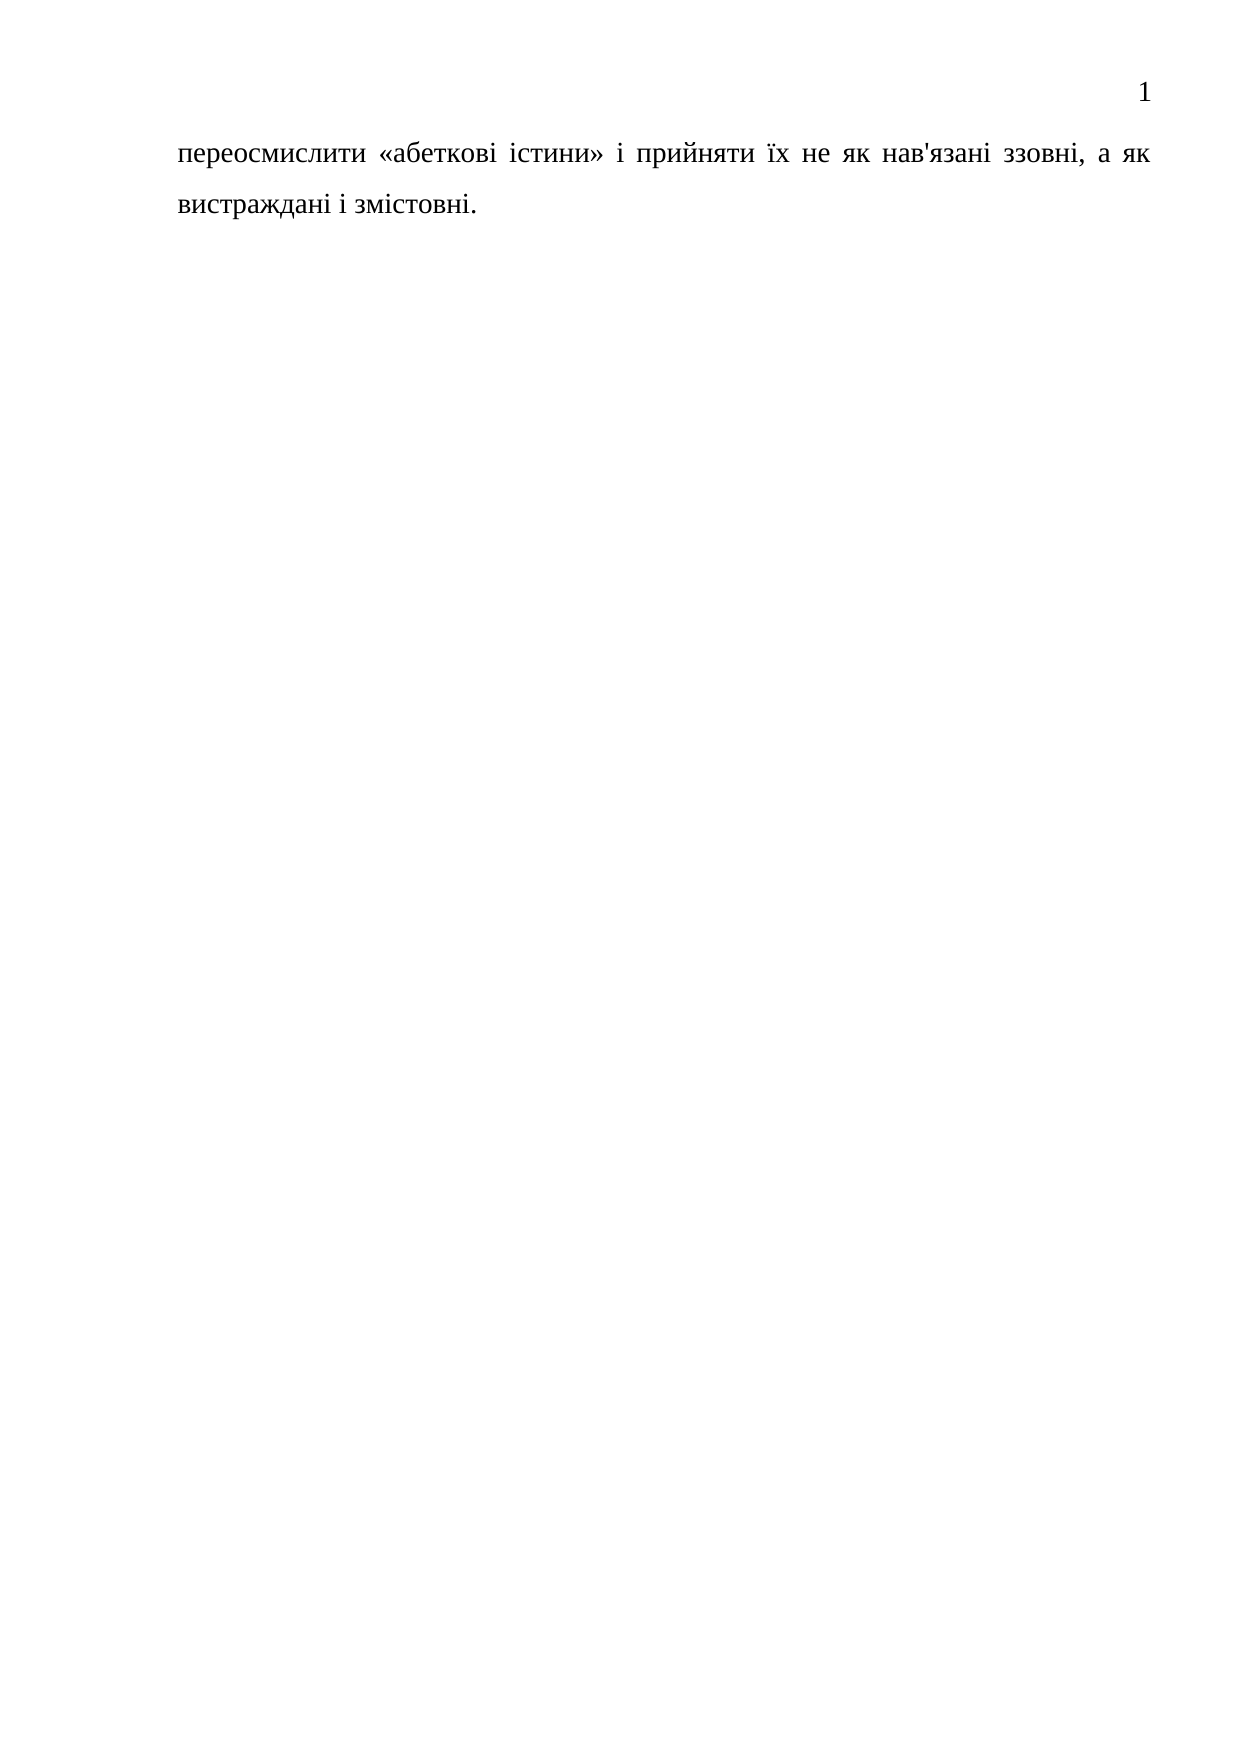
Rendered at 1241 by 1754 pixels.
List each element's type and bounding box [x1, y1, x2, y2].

text [177, 135, 1152, 219]
